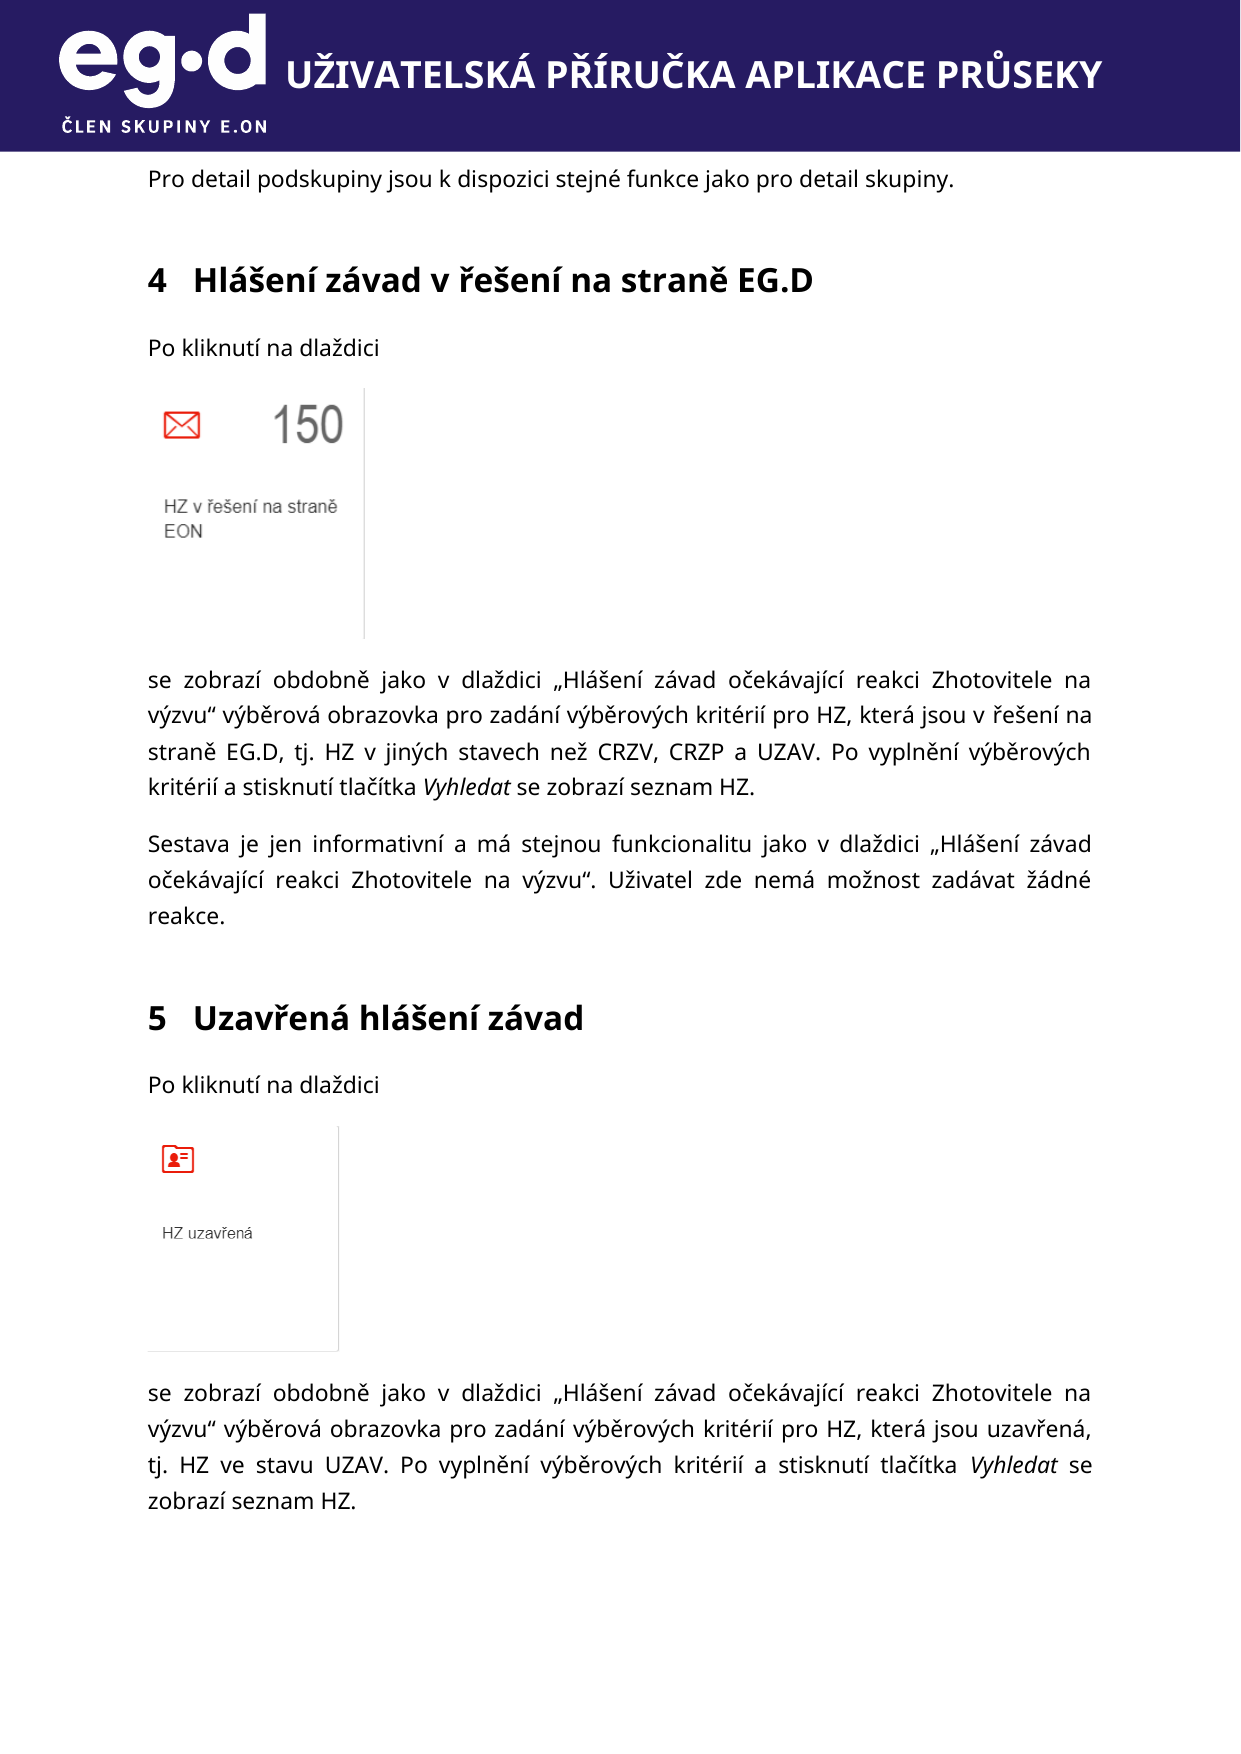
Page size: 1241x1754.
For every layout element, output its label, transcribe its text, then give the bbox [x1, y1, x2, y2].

text se zobrazí obdobně jako v dlaždici „Hlášení závad očekávající reakci Zhotovitele na výzvu“ výběrová obrazovka pro zadání výběrových kritérií pro HZ, která jsou uzavřená, tj. HZ ve stavu UZAV. Po vyplnění výběrových kritérií a stisknutí tlačítka Vyhledat se zobrazí seznam HZ. [148, 1377, 1093, 1516]
text Pro detail podskupiny jsou k dispozici stejné funkce jako pro detail skupiny. [148, 162, 1093, 194]
text Po kliknutí na dlaždici [148, 1069, 1093, 1101]
text Po kliknutí na dlaždici [148, 332, 1093, 363]
text se zobrazí obdobně jako v dlaždici „Hlášení závad očekávající reakci Zhotovitele na výzvu“ výběrová obrazovka pro zadání výběrových kritérií pro HZ, která jsou v řešení na straně EG.D, tj. HZ v jiných stavech než CRZV, CRZP a UZAV. Po vyplnění výběrových kritérií a stisknutí tlačítka Vyhledat se zobrazí seznam HZ. [148, 663, 1093, 803]
picture [147, 388, 365, 639]
picture [147, 1126, 340, 1352]
subtitle Uzavřená hlášení závad [148, 994, 1093, 1040]
subtitle Hlášení závad v řešení na straně EG.D [148, 257, 1093, 302]
text Sestava je jen informativní a má stejnou funkcionalitu jako v dlaždici „Hlášení závad očekávající reakci Zhotovitele na výzvu“. Uživatel zde nemá možnost zadávat žádné reakce. [148, 828, 1093, 931]
